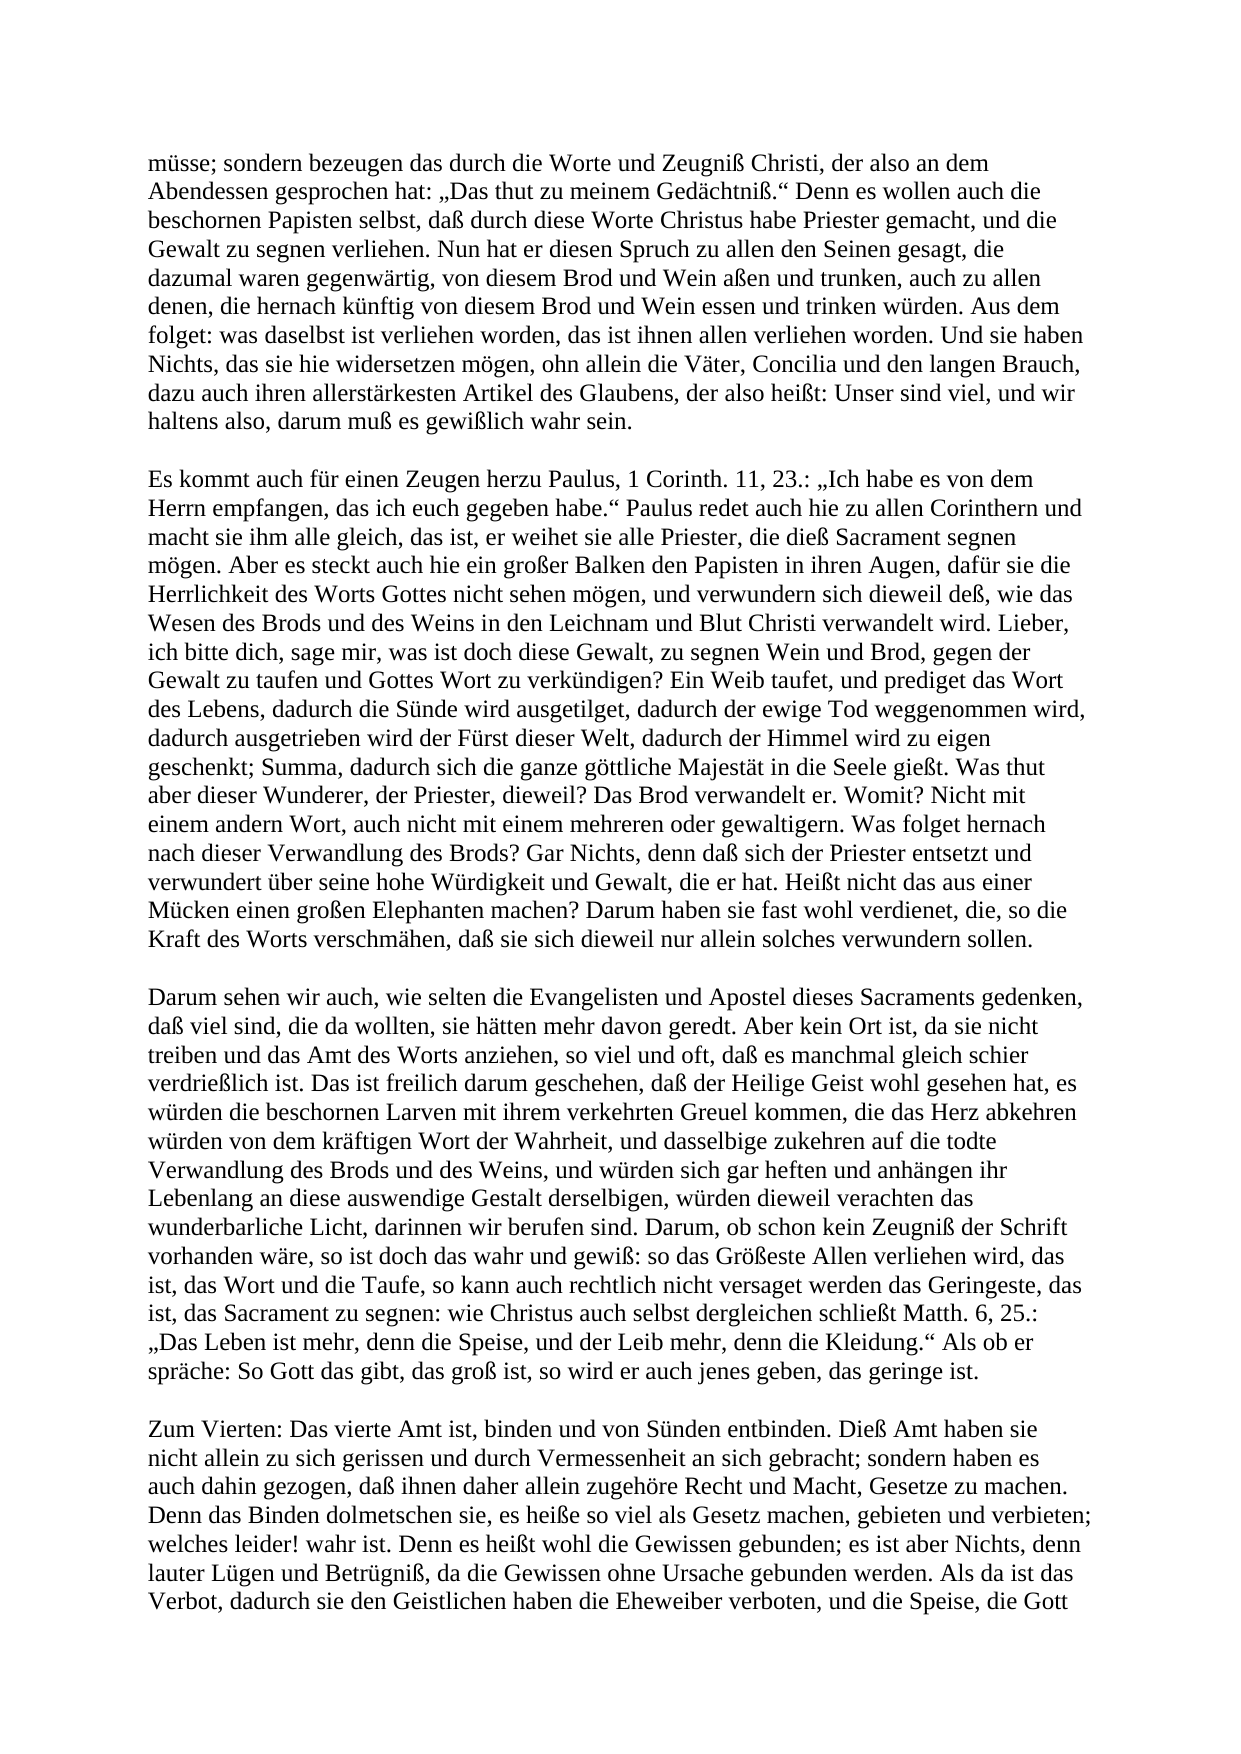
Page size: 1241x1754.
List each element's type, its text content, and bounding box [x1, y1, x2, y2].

text Darum sehen wir auch, wie selten die Evangelisten und Apostel dieses Sacraments gedenken, daß viel sind, die da wollten, sie hätten mehr davon geredt. Aber kein Ort ist, da sie nicht treiben und das Amt des Worts anziehen, so viel und oft, daß es manchmal gleich schier verdrießlich ist. Das ist freilich darum geschehen, daß der Heilige Geist wohl gesehen hat, es würden die beschornen Larven mit ihrem verkehrten Greuel kommen, die das Herz abkehren würden von dem kräftigen Wort der Wahrheit, und dasselbige zukehren auf die todte Verwandlung des Brods und des Weins, und würden sich gar heften und anhängen ihr Lebenlang an diese auswendige Gestalt derselbigen, würden dieweil verachten das wunderbarliche Licht, darinnen wir berufen sind. Darum, ob schon kein Zeugniß der Schrift vorhanden wäre, so ist doch das wahr und gewiß: so das Größeste Allen verliehen wird, das ist, das Wort und die Taufe, so kann auch rechtlich nicht versaget werden das Geringeste, das ist, das Sacrament zu segnen: wie Christus auch selbst dergleichen schließt Matth. 6, 25.: „Das Leben ist mehr, denn die Speise, und der Leib mehr, denn die Kleidung.“ Als ob er spräche: So Gott das gibt, das groß ist, so wird er auch jenes geben, das geringe ist. [148, 982, 1093, 1385]
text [148, 148, 1093, 435]
text Es kommt auch für einen Zeugen herzu Paulus, 1 Corinth. 11, 23.: „Ich habe es von dem Herrn empfangen, das ich euch gegeben habe.“ Paulus redet auch hie zu allen Corinthern und macht sie ihm alle gleich, das ist, er weihet sie alle Priester, die dieß Sacrament segnen mögen. Aber es steckt auch hie ein großer Balken den Papisten in ihren Augen, dafür sie die Herrlichkeit des Worts Gottes nicht sehen mögen, und verwundern sich dieweil deß, wie das Wesen des Brods und des Weins in den Leichnam und Blut Christi verwandelt wird. Lieber, ich bitte dich, sage mir, was ist doch diese Gewalt, zu segnen Wein und Brod, gegen der Gewalt zu taufen und Gottes Wort zu verkündigen? Ein Weib taufet, und prediget das Wort des Lebens, dadurch die Sünde wird ausgetilget, dadurch der ewige Tod weggenommen wird, dadurch ausgetrieben wird der Fürst dieser Welt, dadurch der Himmel wird zu eigen geschenkt; Summa, dadurch sich die ganze göttliche Majestät in die Seele gießt. Was thut aber dieser Wunderer, der Priester, dieweil? Das Brod verwandelt er. Womit? Nicht mit einem andern Wort, auch nicht mit einem mehreren oder gewaltigern. Was folget hernach nach dieser Verwandlung des Brods? Gar Nichts, denn daß sich der Priester entsetzt und verwundert über seine hohe Würdigkeit und Gewalt, die er hat. Heißt nicht das aus einer Mücken einen großen Elephanten machen? Darum haben sie fast wohl verdienet, die, so die Kraft des Worts verschmähen, daß sie sich dieweil nur allein solches verwundern sollen. [148, 464, 1093, 953]
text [148, 1414, 1093, 1615]
